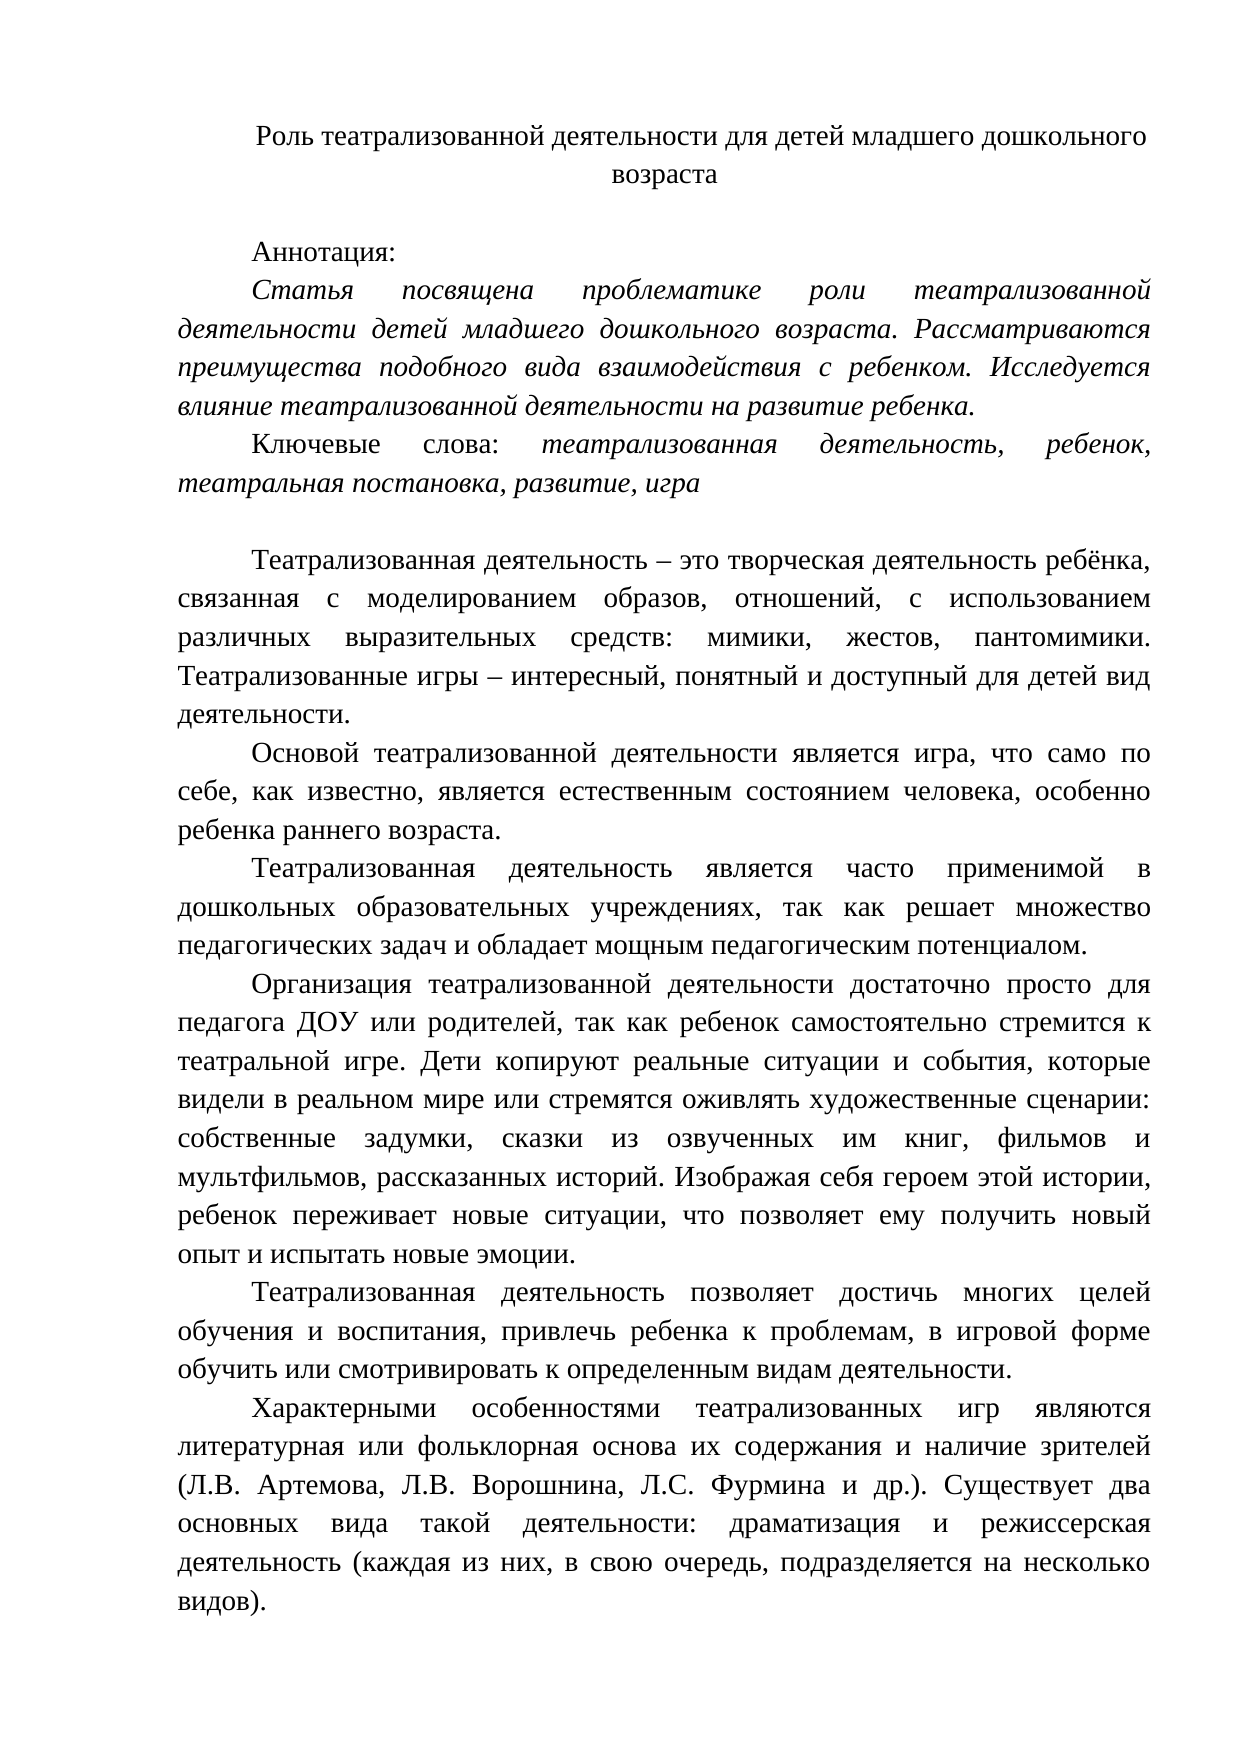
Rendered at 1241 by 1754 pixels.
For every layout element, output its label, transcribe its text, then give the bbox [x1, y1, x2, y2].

text Статья посвящена проблематике роли театрализованной деятельности детей младшего дошкольного возраста. Рассматриваются преимущества подобного вида взаимодействия с ребенком. Исследуется влияние театрализованной деятельности на развитие ребенка. [177, 272, 1152, 421]
text Организация театрализованной деятельности достаточно просто для педагога ДОУ или родителей, так как ребенок самостоятельно стремится к театральной игре. Дети копируют реальные ситуации и события, которые видели в реальном мире или стремятся оживлять художественные сценарии: собственные задумки, сказки из озвученных им книг, фильмов и мультфильмов, рассказанных историй. Изображая себя героем этой истории, ребенок переживает новые ситуации, что позволяет ему получить новый опыт и испытать новые эмоции. [177, 966, 1152, 1269]
text Роль театрализованной деятельности для детей младшего дошкольного возраста [177, 118, 1152, 190]
text Характерными особенностями театрализованных игр являются литературная или фольклорная основа их содержания и наличие зрителей (Л.В. Артемова, Л.В. Ворошнина, Л.С. Фурмина и др.). Существует два основных вида такой деятельности: драматизация и режиссерская деятельность (каждая из них, в свою очередь, подразделяется на несколько видов). [177, 1390, 1152, 1616]
text Аннотация: [177, 234, 1152, 267]
text Театрализованная деятельность – это творческая деятельность ребёнка, связанная с моделированием образов, отношений, с использованием различных выразительных средств: мимики, жестов, пантомимики. Театрализованные игры – интересный, понятный и доступный для детей вид деятельности. [177, 542, 1152, 730]
text Ключевые слова: театрализованная деятельность, ребенок, театральная постановка, развитие, игра [177, 426, 1152, 498]
text Основой театрализованной деятельности является игра, что само по себе, как известно, является естественным состоянием человека, особенно ребенка раннего возраста. [177, 735, 1152, 845]
text Театрализованная деятельность является часто применимой в дошкольных образовательных учреждениях, так как решает множество педагогических задач и обладает мощным педагогическим потенциалом. [177, 850, 1152, 961]
text Театрализованная деятельность позволяет достичь многих целей обучения и воспитания, привлечь ребенка к проблемам, в игровой форме обучить или смотривировать к определенным видам деятельности. [177, 1274, 1152, 1385]
